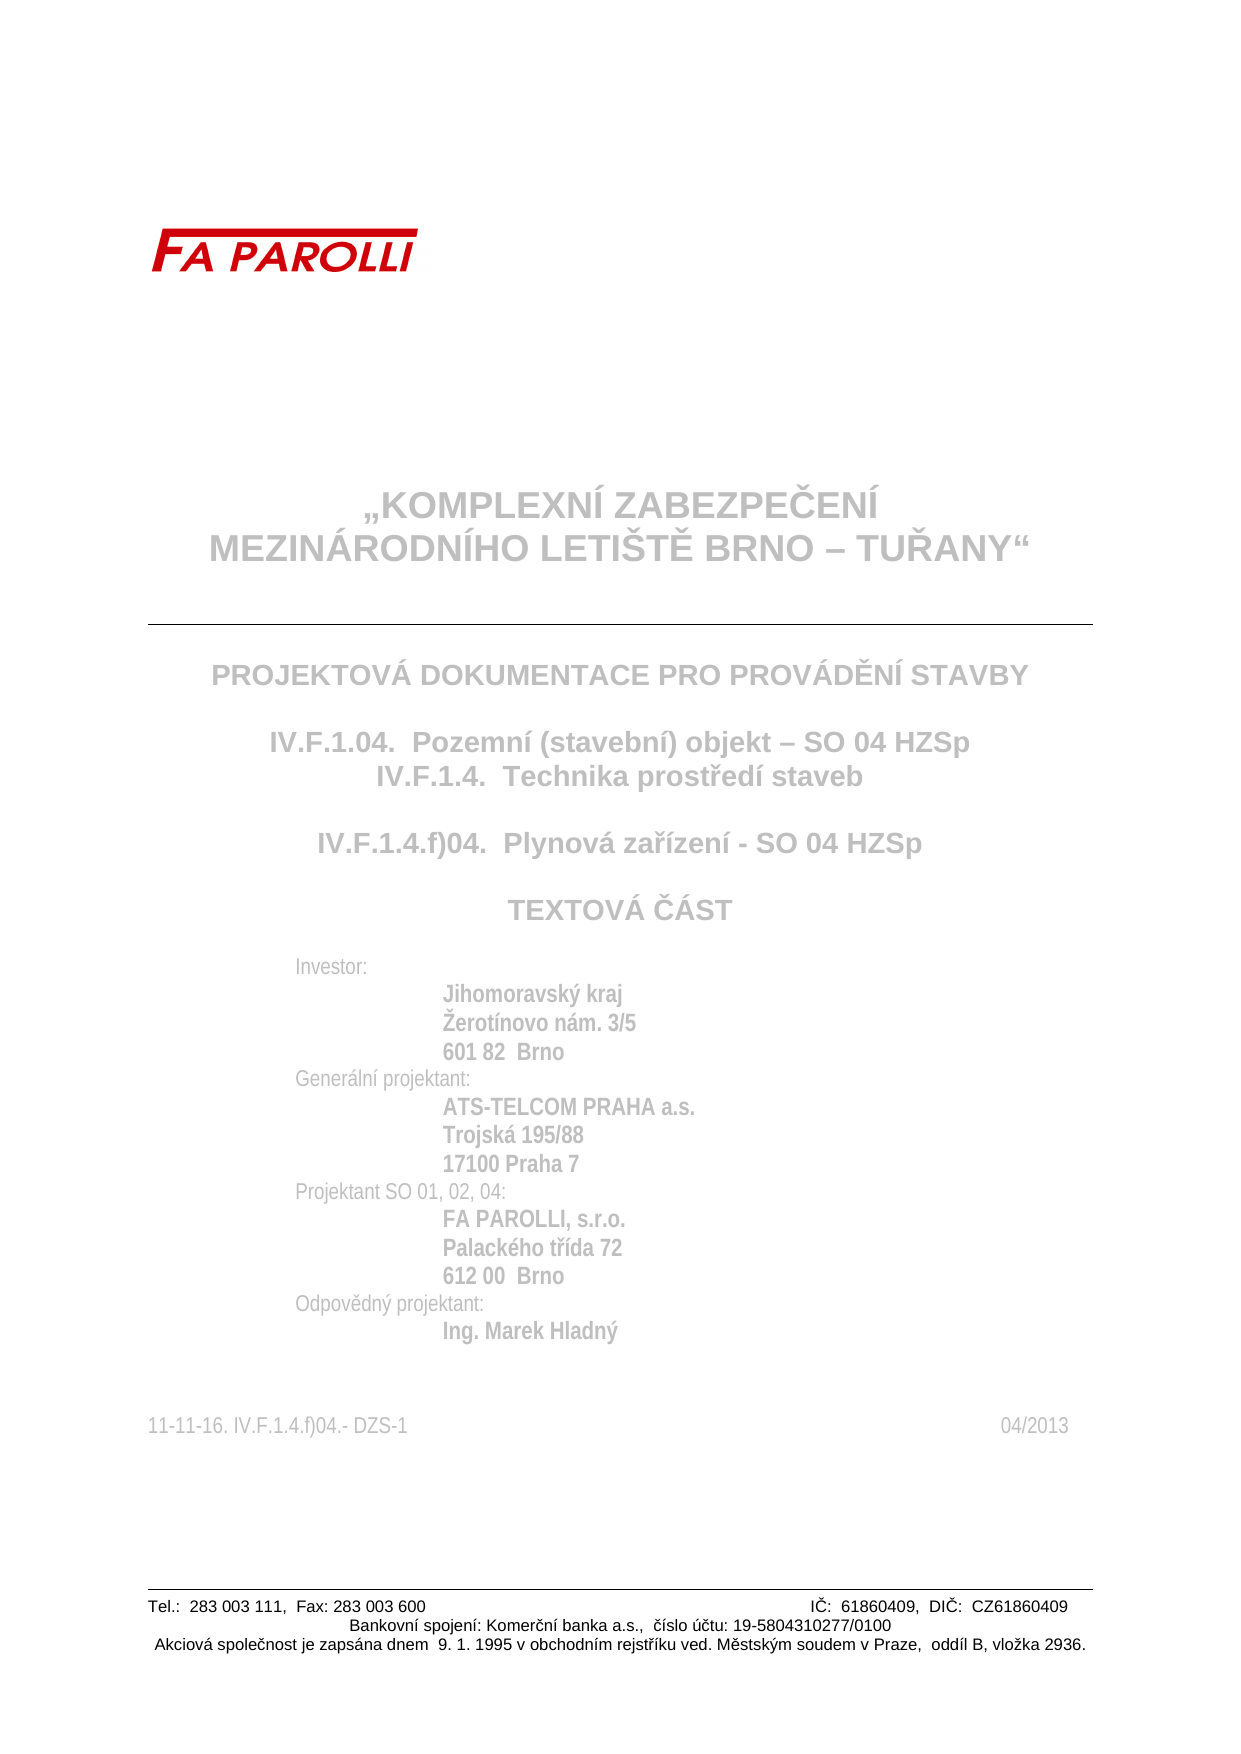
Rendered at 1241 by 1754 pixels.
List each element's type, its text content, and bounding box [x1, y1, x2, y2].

text Investor: [295, 953, 1093, 979]
text Jihomoravský kraj [369, 979, 1093, 1008]
text Ing. Marek Hladný [369, 1316, 1093, 1345]
text 17100 Praha 7 [369, 1149, 1093, 1178]
text 11-11-16. IV.F.1.4.f)04.- DZS-1 04/2013 [148, 1412, 1093, 1438]
text 601 82 Brno [369, 1037, 1093, 1065]
text mezinárodního letiště Brno – Tuřany“ [148, 526, 1093, 569]
text PROJEKTOVÁ DOKUMENTACE PRO PROVÁDĚNÍ STAVBY [148, 658, 1093, 692]
text 612 00 Brno [369, 1261, 1093, 1290]
text Palackého třída 72 [369, 1233, 1093, 1261]
text IV.F.1.04. Pozemní (stavební) objekt – SO 04 HZSp [148, 726, 1093, 759]
text Trojská 195/88 [369, 1120, 1093, 1149]
text „Komplexní zabezpečení [148, 483, 1093, 526]
text Generální projektant: [295, 1065, 1093, 1092]
text FA PAROLLI, s.r.o. [369, 1204, 1093, 1233]
text Projektant SO 01, 02, 04: [295, 1178, 1093, 1204]
text IV.F.1.4. Technika prostředí staveb [148, 759, 1093, 793]
picture [147, 226, 432, 272]
text IV.F.1.4.f)04. Plynová zařízení - SO 04 HZSp [148, 826, 1093, 860]
text ATS-TELCOM PRAHA a.s. [369, 1092, 1093, 1120]
text Odpovědný projektant: [295, 1290, 1093, 1316]
text Žerotínovo nám. 3/5 [369, 1008, 1093, 1037]
text TEXTOVÁ ČÁST [148, 893, 1093, 927]
